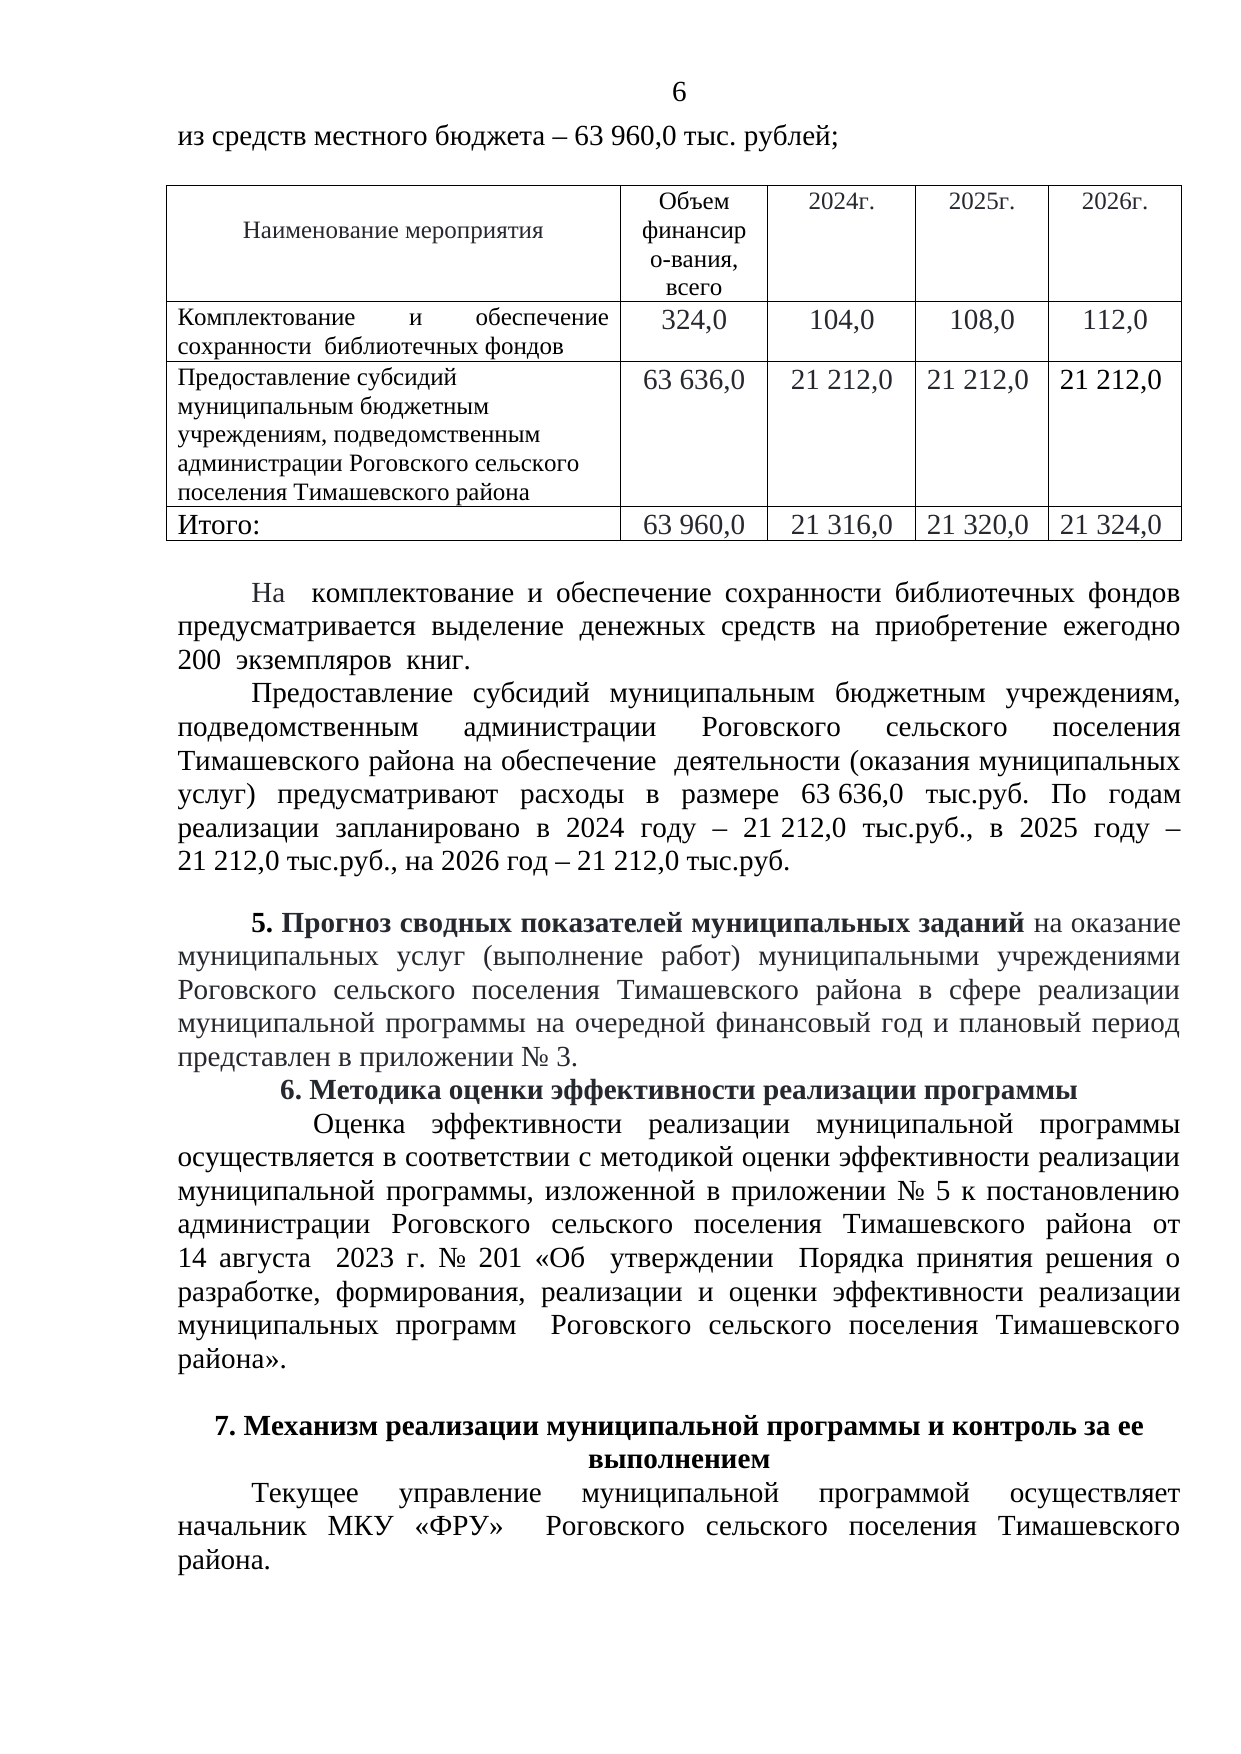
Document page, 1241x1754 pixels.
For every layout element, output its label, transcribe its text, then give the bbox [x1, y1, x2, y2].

text 5. Прогноз сводных показателей муниципальных заданий на оказание муниципальных услуг (выполнение работ) муниципальными учреждениями Роговского сельского поселения Тимашевского района в сфере реализации муниципальной программы на очередной финансовый год и плановый период представлен в приложении № 3. [177, 905, 1181, 1072]
text Текущее управление муниципальной программой осуществляет начальник МКУ «ФРУ» Роговского сельского поселения Тимашевского района. [177, 1475, 1181, 1576]
table_cell 21 212,0 [768, 362, 915, 506]
table_cell 21 320,0 [916, 507, 1048, 540]
table_header 2026г. [1049, 186, 1181, 301]
table_cell 63 636,0 [621, 362, 767, 506]
table_cell 21 212,0 [916, 362, 1048, 506]
table_cell 21 212,0 [1049, 362, 1181, 506]
table_header 2024г. [768, 186, 915, 301]
text На комплектование и обеспечение сохранности библиотечных фондов предусматривается выделение денежных средств на приобретение ежегодно 200 экземпляров книг. [177, 575, 1181, 676]
text 6. Методика оценки эффективности реализации программы [177, 1072, 1181, 1106]
table_cell 21 316,0 [768, 507, 915, 540]
table_cell Комплектование и обеспечение сохранности библиотечных фондов [167, 302, 620, 361]
table_header Объем финансиро-вания, всего [621, 186, 767, 301]
text 7. Механизм реализации муниципальной программы и контроль за ее выполнением [177, 1408, 1181, 1475]
text Предоставление субсидий муниципальным бюджетным учреждениям, подведомственным администрации Роговского сельского поселения Тимашевского района на обеспечение деятельности (оказания муниципальных услуг) предусматривают расходы в размере 63 636,0 тыс.руб. По годам реализации запланировано в 2024 году – 21 212,0 тыс.руб., в 2025 году – 21 212,0 тыс.руб., на 2026 год – 21 212,0 тыс.руб. [177, 676, 1181, 877]
table_cell 324,0 [621, 302, 767, 361]
table_cell 63 960,0 [621, 507, 767, 540]
table_cell Предоставление субсидий муниципальным бюджетным учреждениям, подведомственным администрации Роговского сельского поселения Тимашевского района [167, 362, 620, 506]
table_cell Итого: [167, 507, 620, 540]
table_cell 21 324,0 [1049, 507, 1181, 540]
text Оценка эффективности реализации муниципальной программы осуществляется в соответствии с методикой оценки эффективности реализации муниципальной программы, изложенной в приложении № 5 к постановлению администрации Роговского сельского поселения Тимашевского района от 14 августа 2023 г. № 201 «Об утверждении Порядка принятия решения о разработке, формирования, реализации и оценки эффективности реализации муниципальных программ Роговского сельского поселения Тимашевского района». [177, 1106, 1181, 1374]
table_header 2025г. [916, 186, 1048, 301]
table_cell 104,0 [768, 302, 915, 361]
table_header Наименование мероприятия [167, 186, 620, 301]
table_cell 112,0 [1049, 302, 1181, 361]
text из средств местного бюджета – 63 960,0 тыс. рублей; [177, 118, 1181, 152]
table_cell 108,0 [916, 302, 1048, 361]
